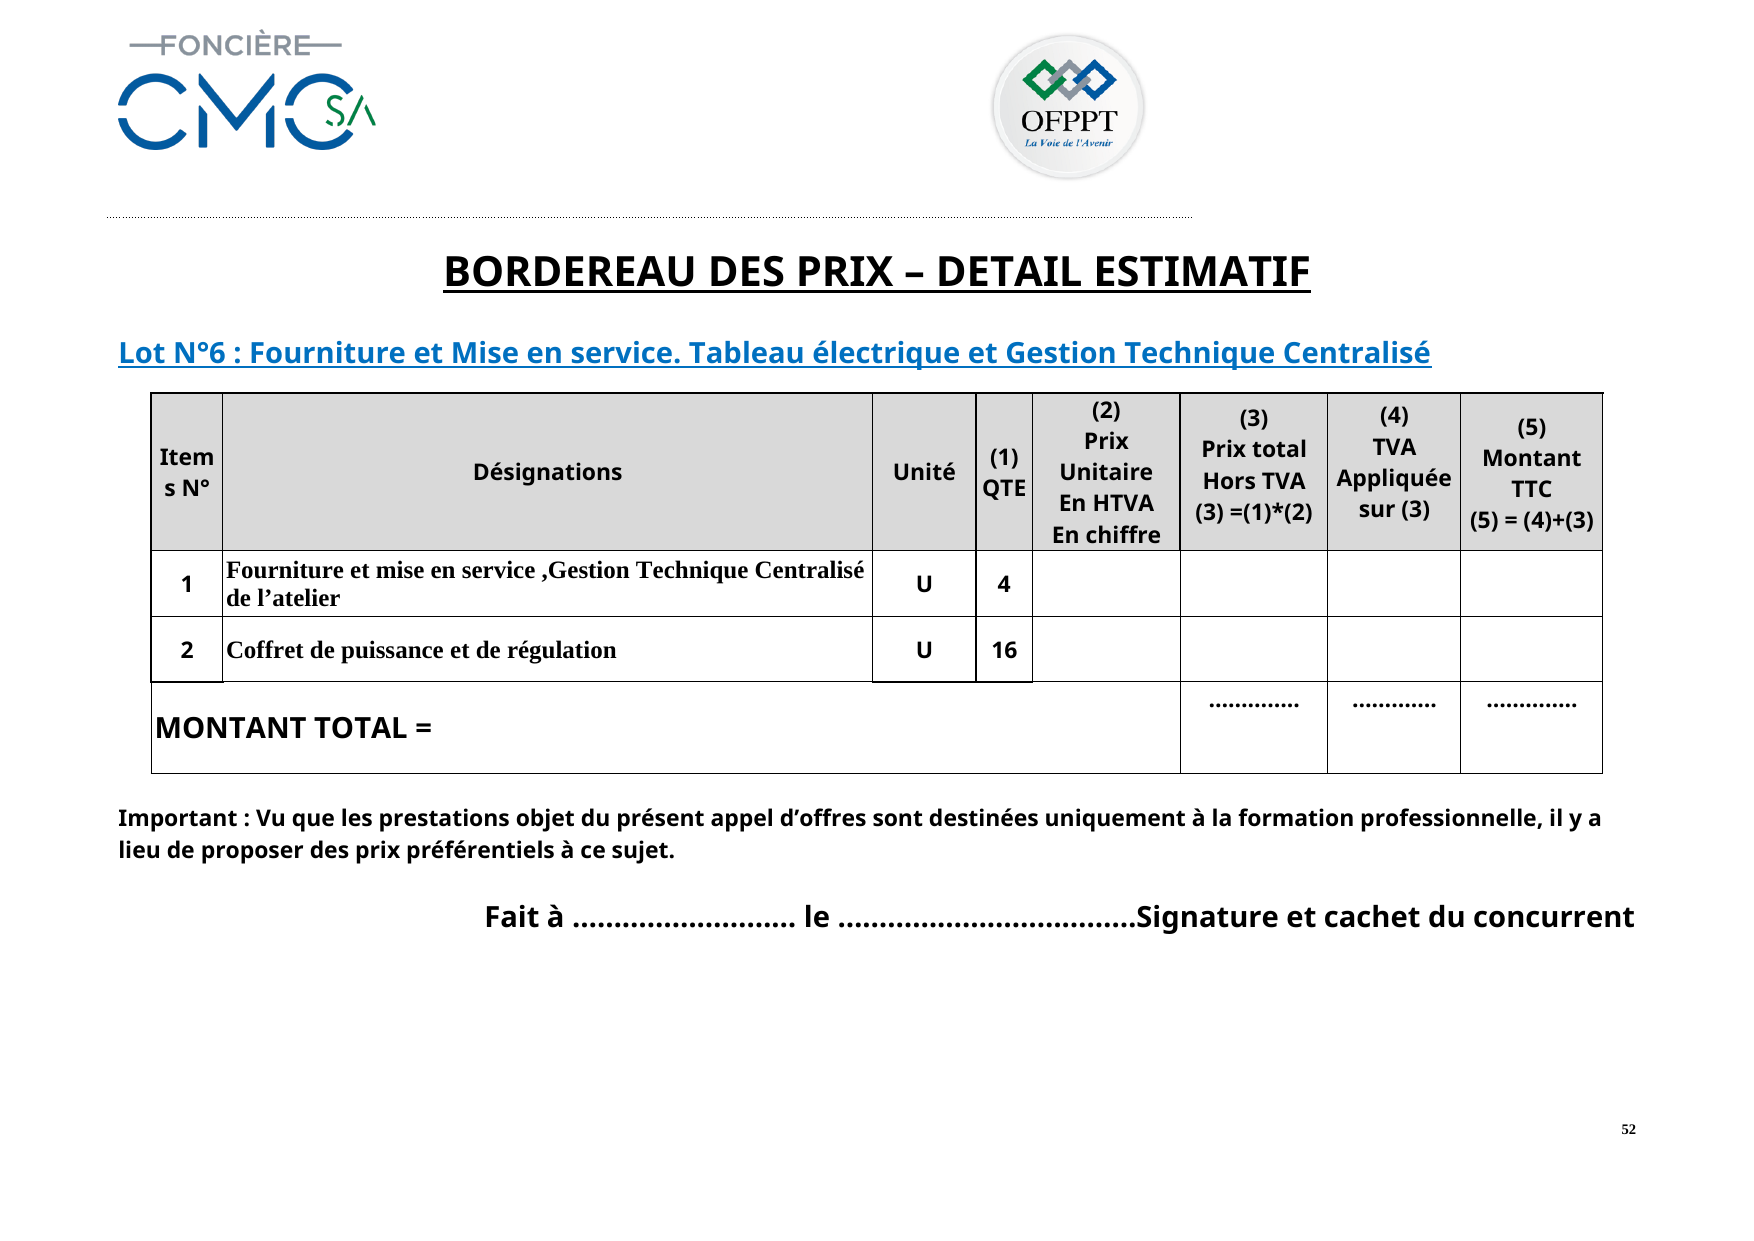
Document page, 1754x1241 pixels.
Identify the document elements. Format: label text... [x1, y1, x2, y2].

table_header (3) Prix total Hors TVA (3) =(1)*(2) [1181, 394, 1327, 550]
table_cell U [873, 617, 975, 681]
table_cell U [873, 551, 975, 616]
table_cell [1033, 551, 1180, 616]
table_cell Fourniture et mise en service ,Gestion Technique Centralisé de l’atelier [223, 551, 872, 616]
picture [118, 29, 376, 150]
text Fait à ……………………… le ………………………………Signature et cachet du concurrent [118, 896, 1636, 936]
table_header (4) TVA Appliquée sur (3) [1328, 394, 1460, 550]
table_cell [1461, 551, 1602, 616]
text Lot N°6 : Fourniture et Mise en service. Tableau électrique et Gestion Technique Centralisé [118, 332, 1636, 372]
table_header Items N° [152, 394, 222, 550]
text Important : Vu que les prestations objet du présent appel d’offres sont destinées uniquement à la formation professionnelle, il y a lieu de proposer des prix préférentiels à ce sujet. [118, 802, 1636, 865]
table_cell [1328, 551, 1460, 616]
table_cell ………….. [1181, 682, 1327, 772]
table_cell [1181, 617, 1327, 681]
table_header (5) Montant TTC (5) = (4)+(3) [1461, 394, 1602, 550]
picture [986, 29, 1150, 184]
table_header (1) QTE [977, 394, 1032, 550]
table_cell Coffret de puissance et de régulation [223, 617, 872, 681]
table_header Désignations [223, 394, 872, 550]
table_cell [1461, 617, 1602, 681]
table_header Unité [873, 394, 975, 550]
table_cell 1 [152, 551, 222, 616]
table_cell MONTANT TOTAL = [152, 682, 1180, 772]
table_header (2) Prix Unitaire En HTVA En chiffre [1033, 394, 1179, 550]
table_cell 16 [977, 617, 1032, 681]
table_cell [1181, 551, 1327, 616]
table_cell 4 [977, 551, 1032, 616]
table_cell …………. [1328, 682, 1460, 772]
table_cell ………….. [1461, 682, 1602, 772]
text BORDEREAU DES PRIX – DETAIL ESTIMATIF [118, 242, 1636, 299]
table_cell 2 [152, 617, 222, 681]
table_cell [1033, 617, 1180, 681]
table_cell [1328, 617, 1460, 681]
